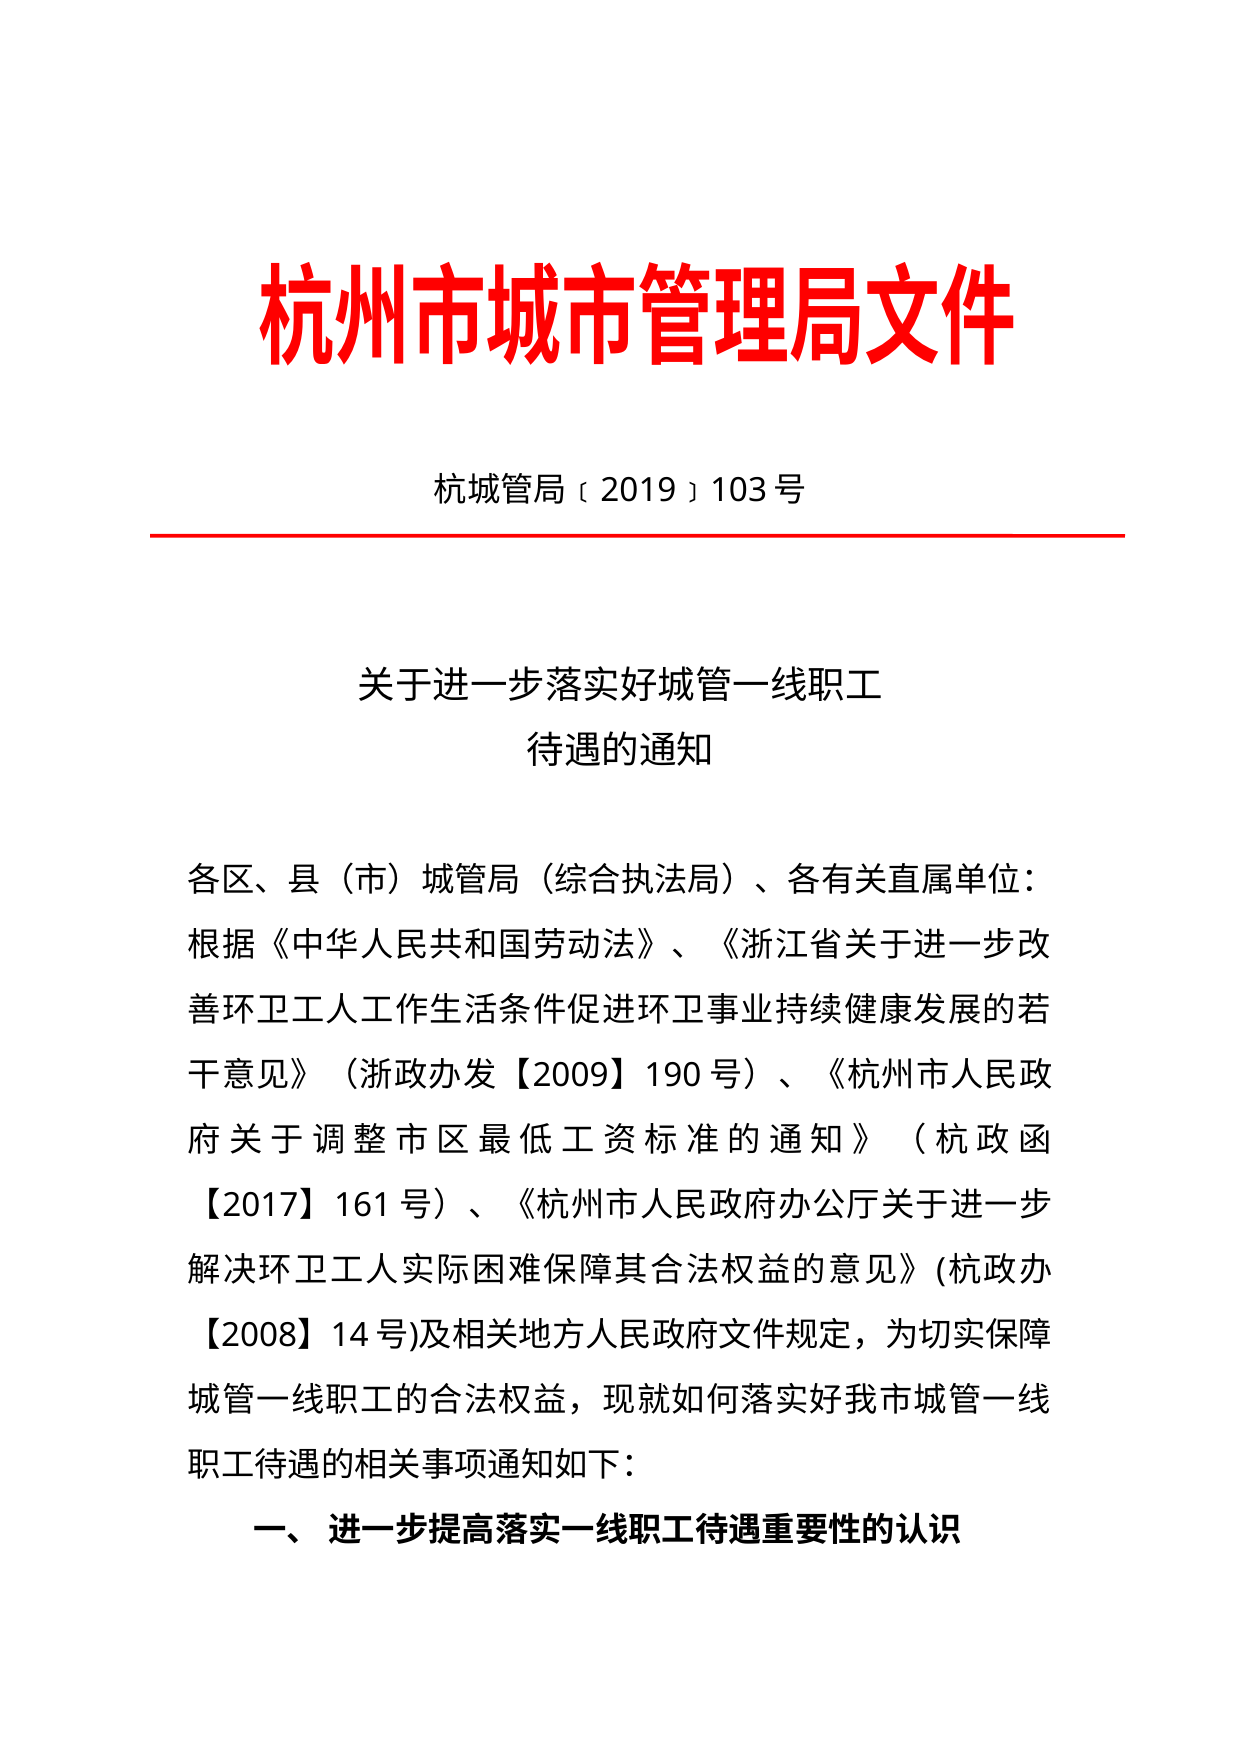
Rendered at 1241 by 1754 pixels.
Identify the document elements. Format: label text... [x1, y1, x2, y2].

text 杭州市城市管理局文件 [187, 227, 1087, 389]
text 杭城管局﹝2019﹞103号 [187, 454, 1053, 519]
text 各区、县（市）城管局（综合执法局）、各有关直属单位： [187, 844, 1053, 909]
text 根据《中华人民共和国劳动法》、《浙江省关于进一步改善环卫工人工作生活条件促进环卫事业持续健康发展的若干意见》（浙政办发【2009】190号）、《杭州市人民政府关于调整市区最低工资标准的通知》（杭政函【2017】161号）、《杭州市人民政府办公厅关于进一步解决环卫工人实际困难保障其合法权益的意见》(杭政办【2008】14号)及相关地方人民政府文件规定，为切实保障城管一线职工的合法权益，现就如何落实好我市城管一线职工待遇的相关事项通知如下： [187, 909, 1053, 1494]
list 进一步提高落实一线职工待遇重要性的认识 [253, 1494, 1053, 1559]
text 关于进一步落实好城管一线职工 [187, 649, 1053, 714]
text 待遇的通知 [187, 714, 1053, 779]
